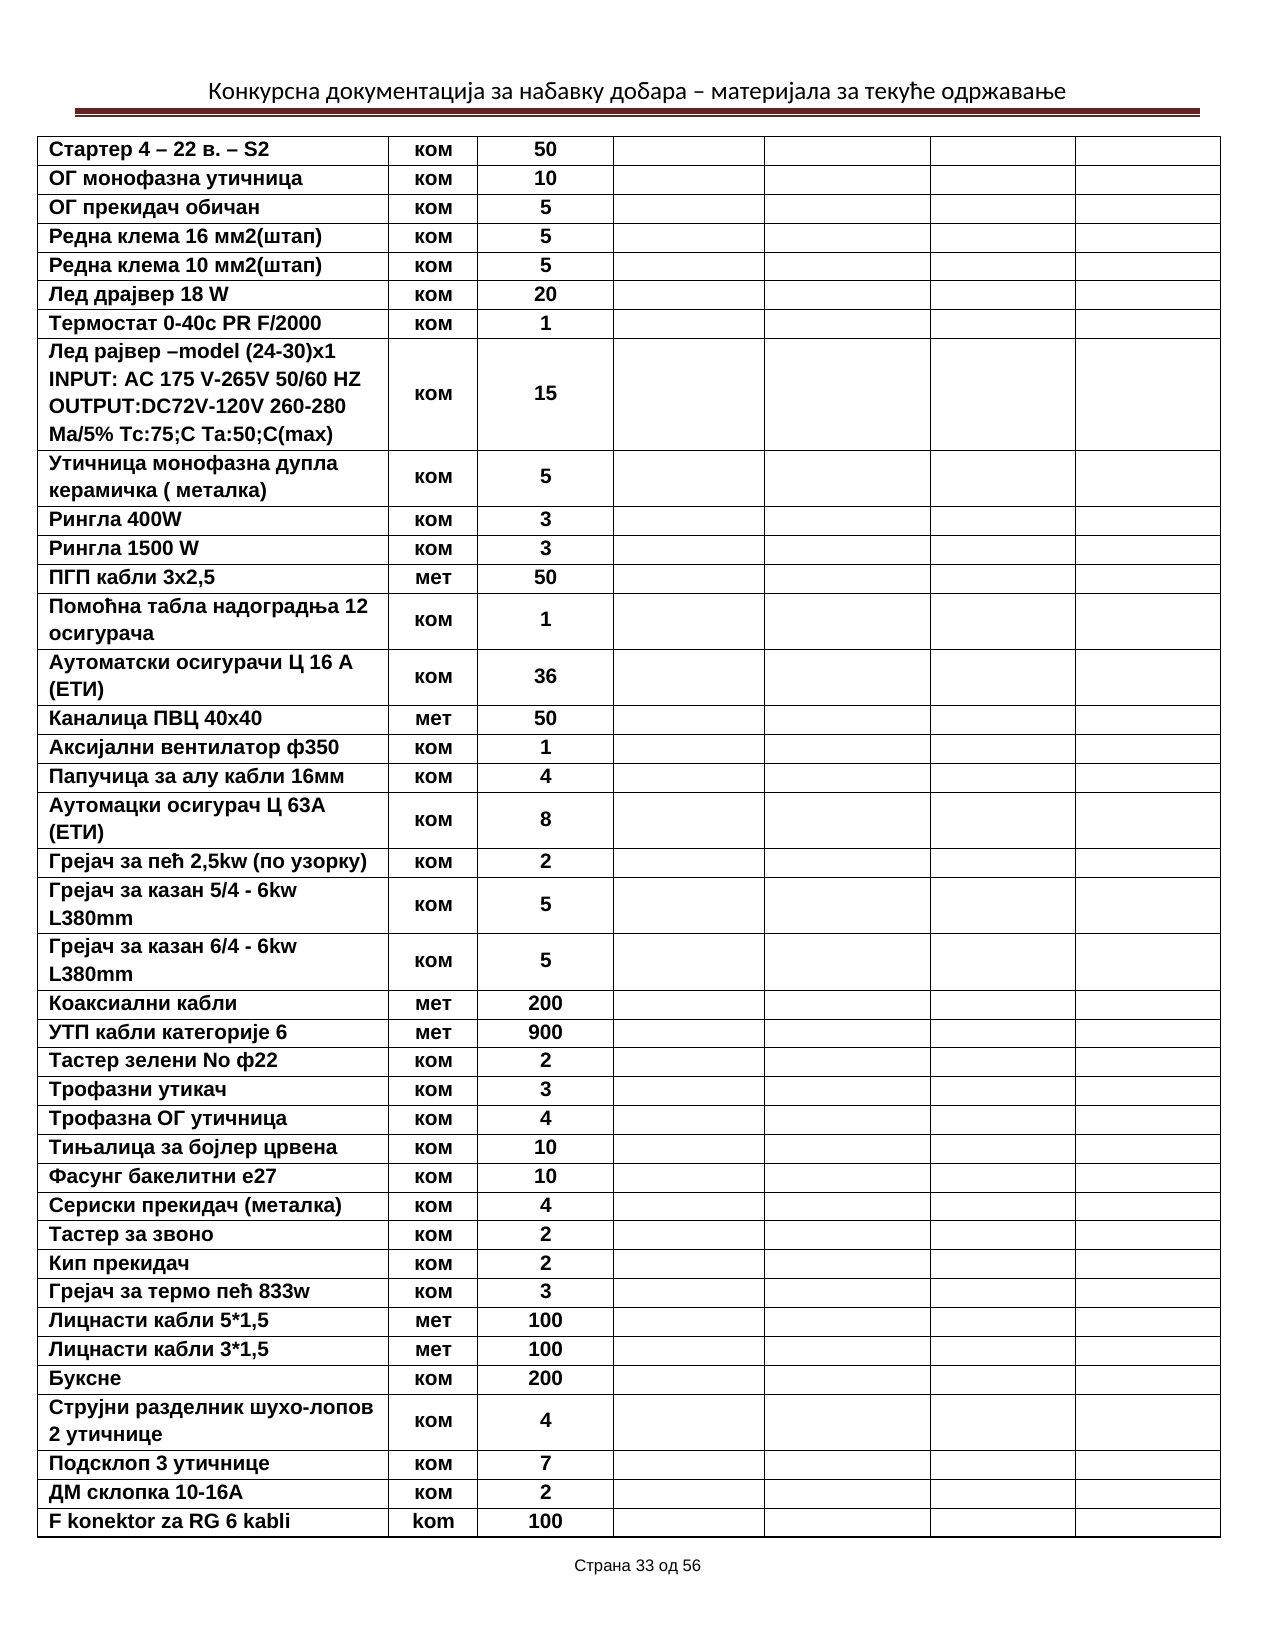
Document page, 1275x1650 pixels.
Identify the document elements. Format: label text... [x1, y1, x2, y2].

table_cell [765, 137, 930, 165]
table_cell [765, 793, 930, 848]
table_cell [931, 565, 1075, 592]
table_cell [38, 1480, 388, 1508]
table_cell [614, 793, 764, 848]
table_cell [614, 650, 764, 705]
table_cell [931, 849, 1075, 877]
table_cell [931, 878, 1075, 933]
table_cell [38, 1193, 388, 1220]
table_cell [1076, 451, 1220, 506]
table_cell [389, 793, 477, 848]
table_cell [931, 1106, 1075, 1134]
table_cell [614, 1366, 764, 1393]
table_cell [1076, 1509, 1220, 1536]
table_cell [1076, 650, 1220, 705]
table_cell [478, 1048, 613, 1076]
table_cell ОГ прекидач обичан [38, 195, 388, 223]
table_cell 10 [478, 166, 613, 194]
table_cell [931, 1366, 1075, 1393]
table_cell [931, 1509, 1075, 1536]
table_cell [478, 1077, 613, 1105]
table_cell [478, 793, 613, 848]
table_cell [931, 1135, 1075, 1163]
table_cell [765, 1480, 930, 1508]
table_cell [931, 166, 1075, 194]
table_cell [931, 137, 1075, 165]
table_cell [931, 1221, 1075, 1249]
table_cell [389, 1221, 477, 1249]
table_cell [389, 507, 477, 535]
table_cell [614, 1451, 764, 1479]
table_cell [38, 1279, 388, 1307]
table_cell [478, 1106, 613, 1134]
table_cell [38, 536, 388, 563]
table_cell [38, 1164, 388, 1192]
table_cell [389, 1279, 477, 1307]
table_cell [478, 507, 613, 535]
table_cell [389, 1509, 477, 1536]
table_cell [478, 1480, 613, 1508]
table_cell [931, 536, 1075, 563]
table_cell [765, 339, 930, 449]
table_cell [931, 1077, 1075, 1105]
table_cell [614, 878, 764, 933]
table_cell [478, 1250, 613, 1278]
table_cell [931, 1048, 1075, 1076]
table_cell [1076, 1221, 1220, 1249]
table_cell 20 [478, 281, 613, 309]
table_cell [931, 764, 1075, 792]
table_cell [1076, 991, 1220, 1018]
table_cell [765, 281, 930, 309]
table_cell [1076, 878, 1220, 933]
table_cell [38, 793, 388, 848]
table_cell 5 [478, 195, 613, 223]
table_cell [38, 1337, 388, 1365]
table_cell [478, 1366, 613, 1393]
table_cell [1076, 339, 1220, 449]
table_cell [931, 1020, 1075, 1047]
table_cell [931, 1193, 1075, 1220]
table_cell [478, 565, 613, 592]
table_cell [1076, 137, 1220, 165]
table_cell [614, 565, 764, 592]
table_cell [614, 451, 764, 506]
table_cell 50 [478, 137, 613, 165]
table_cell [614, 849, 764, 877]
table_cell [614, 253, 764, 280]
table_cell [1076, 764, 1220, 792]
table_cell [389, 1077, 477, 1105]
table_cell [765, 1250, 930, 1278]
table_cell 5 [478, 224, 613, 252]
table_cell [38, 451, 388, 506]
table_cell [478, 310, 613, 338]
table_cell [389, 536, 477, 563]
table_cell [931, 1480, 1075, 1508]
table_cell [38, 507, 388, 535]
table_cell Стартер 4 – 22 в. – S2 [38, 137, 388, 165]
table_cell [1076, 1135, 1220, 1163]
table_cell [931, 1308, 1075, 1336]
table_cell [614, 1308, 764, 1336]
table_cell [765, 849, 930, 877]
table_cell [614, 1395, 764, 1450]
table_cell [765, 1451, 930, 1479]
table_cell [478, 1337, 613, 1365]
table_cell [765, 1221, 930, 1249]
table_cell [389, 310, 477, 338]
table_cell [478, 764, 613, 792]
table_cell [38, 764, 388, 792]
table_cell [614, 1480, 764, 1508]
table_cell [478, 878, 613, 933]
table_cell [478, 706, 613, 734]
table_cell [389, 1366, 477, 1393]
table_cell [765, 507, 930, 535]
table_cell [765, 224, 930, 252]
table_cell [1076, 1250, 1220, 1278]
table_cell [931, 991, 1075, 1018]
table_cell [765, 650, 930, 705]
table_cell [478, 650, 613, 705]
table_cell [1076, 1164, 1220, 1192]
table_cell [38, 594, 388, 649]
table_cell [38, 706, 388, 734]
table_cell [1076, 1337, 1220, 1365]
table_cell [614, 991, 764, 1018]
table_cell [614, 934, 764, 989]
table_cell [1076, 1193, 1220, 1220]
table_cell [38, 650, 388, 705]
table_cell ком [389, 281, 477, 309]
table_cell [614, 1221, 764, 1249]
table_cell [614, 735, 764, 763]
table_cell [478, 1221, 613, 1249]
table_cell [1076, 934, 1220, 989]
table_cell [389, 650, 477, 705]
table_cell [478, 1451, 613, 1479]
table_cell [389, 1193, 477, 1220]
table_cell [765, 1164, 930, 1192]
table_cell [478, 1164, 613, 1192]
table_cell [931, 224, 1075, 252]
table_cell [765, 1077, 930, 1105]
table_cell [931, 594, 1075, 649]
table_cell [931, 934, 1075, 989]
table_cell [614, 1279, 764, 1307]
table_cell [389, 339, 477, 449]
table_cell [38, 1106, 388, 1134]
table_cell [931, 253, 1075, 280]
table_cell 5 [478, 253, 613, 280]
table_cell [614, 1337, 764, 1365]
table_cell [614, 281, 764, 309]
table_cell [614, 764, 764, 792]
table_cell Лед драјвер 18 W [38, 281, 388, 309]
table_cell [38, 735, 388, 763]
table_cell [1076, 224, 1220, 252]
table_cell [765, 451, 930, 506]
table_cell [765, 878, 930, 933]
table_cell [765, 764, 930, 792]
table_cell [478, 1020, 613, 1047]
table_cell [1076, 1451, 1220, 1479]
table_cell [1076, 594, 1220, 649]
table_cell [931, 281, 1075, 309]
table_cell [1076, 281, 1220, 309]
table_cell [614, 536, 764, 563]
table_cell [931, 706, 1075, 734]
table_cell [765, 195, 930, 223]
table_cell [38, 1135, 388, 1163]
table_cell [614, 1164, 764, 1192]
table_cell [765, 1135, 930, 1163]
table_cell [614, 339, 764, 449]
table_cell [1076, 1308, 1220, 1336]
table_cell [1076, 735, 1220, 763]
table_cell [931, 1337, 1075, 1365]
table_cell ком [389, 253, 477, 280]
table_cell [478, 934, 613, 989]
table_cell [765, 166, 930, 194]
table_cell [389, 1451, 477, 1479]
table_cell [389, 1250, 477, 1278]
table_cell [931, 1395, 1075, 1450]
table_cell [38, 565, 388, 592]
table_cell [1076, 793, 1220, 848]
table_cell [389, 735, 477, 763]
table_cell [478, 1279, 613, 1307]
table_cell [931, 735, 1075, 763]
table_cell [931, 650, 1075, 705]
table_cell ком [389, 224, 477, 252]
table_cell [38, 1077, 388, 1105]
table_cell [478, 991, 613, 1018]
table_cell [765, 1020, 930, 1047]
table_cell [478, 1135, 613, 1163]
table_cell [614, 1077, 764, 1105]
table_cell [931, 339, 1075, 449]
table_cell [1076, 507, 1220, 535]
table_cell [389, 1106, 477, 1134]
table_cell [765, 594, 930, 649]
table_cell Редна клема 16 мм2(штап) [38, 224, 388, 252]
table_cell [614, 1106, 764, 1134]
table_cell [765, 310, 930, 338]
table_cell [1076, 253, 1220, 280]
table_cell [614, 195, 764, 223]
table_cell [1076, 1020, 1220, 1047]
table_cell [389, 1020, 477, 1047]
table_cell Редна клема 10 мм2(штап) [38, 253, 388, 280]
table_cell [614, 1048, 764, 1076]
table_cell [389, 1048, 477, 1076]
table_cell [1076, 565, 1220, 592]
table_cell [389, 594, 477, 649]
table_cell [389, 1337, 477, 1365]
table_cell [931, 195, 1075, 223]
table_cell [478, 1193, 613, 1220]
table_cell ком [389, 166, 477, 194]
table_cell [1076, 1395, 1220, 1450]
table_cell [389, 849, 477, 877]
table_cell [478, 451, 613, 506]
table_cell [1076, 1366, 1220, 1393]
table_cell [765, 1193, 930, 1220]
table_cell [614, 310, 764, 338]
table_cell ком [389, 137, 477, 165]
table_cell ОГ монофазна утичница [38, 166, 388, 194]
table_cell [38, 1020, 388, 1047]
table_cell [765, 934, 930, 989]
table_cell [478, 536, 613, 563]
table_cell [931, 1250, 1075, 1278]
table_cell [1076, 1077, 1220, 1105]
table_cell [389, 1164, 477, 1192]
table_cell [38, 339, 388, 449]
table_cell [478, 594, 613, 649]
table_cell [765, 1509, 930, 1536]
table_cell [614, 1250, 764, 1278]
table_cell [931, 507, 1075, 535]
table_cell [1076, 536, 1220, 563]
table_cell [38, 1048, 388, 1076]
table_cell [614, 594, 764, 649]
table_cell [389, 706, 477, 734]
table_cell [765, 253, 930, 280]
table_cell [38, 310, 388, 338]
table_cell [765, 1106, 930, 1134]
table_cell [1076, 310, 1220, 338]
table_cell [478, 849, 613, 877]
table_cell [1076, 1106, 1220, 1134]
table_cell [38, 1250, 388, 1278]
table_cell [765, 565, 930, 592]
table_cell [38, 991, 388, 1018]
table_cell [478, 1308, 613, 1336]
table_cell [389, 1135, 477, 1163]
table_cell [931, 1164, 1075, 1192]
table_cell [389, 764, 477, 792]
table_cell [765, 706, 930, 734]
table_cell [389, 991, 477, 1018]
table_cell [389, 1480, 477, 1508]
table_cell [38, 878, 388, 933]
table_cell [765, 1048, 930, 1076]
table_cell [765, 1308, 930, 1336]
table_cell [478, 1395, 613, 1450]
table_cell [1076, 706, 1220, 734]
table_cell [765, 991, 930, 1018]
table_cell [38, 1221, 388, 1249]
table_cell [1076, 166, 1220, 194]
table_cell ком [389, 195, 477, 223]
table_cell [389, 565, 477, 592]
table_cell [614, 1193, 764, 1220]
table_cell [614, 224, 764, 252]
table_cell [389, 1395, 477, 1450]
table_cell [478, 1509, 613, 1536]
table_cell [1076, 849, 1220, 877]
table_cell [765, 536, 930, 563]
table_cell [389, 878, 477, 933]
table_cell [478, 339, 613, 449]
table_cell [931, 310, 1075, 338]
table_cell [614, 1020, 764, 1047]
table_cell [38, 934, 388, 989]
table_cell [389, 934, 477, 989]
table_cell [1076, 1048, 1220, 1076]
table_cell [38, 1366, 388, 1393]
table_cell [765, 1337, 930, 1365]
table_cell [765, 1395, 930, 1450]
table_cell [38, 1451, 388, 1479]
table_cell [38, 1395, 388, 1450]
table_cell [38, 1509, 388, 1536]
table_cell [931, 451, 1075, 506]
table_cell [614, 137, 764, 165]
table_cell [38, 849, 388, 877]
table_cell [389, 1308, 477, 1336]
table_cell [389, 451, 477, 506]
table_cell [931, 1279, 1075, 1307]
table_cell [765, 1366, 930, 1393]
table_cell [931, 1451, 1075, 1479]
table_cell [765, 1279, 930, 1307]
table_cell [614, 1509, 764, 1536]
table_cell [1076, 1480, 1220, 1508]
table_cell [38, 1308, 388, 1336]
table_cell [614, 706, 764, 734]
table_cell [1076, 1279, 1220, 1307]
table_cell [614, 166, 764, 194]
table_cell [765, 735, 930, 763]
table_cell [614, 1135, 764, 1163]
table_cell [1076, 195, 1220, 223]
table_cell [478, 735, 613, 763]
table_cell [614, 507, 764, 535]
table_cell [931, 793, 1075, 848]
